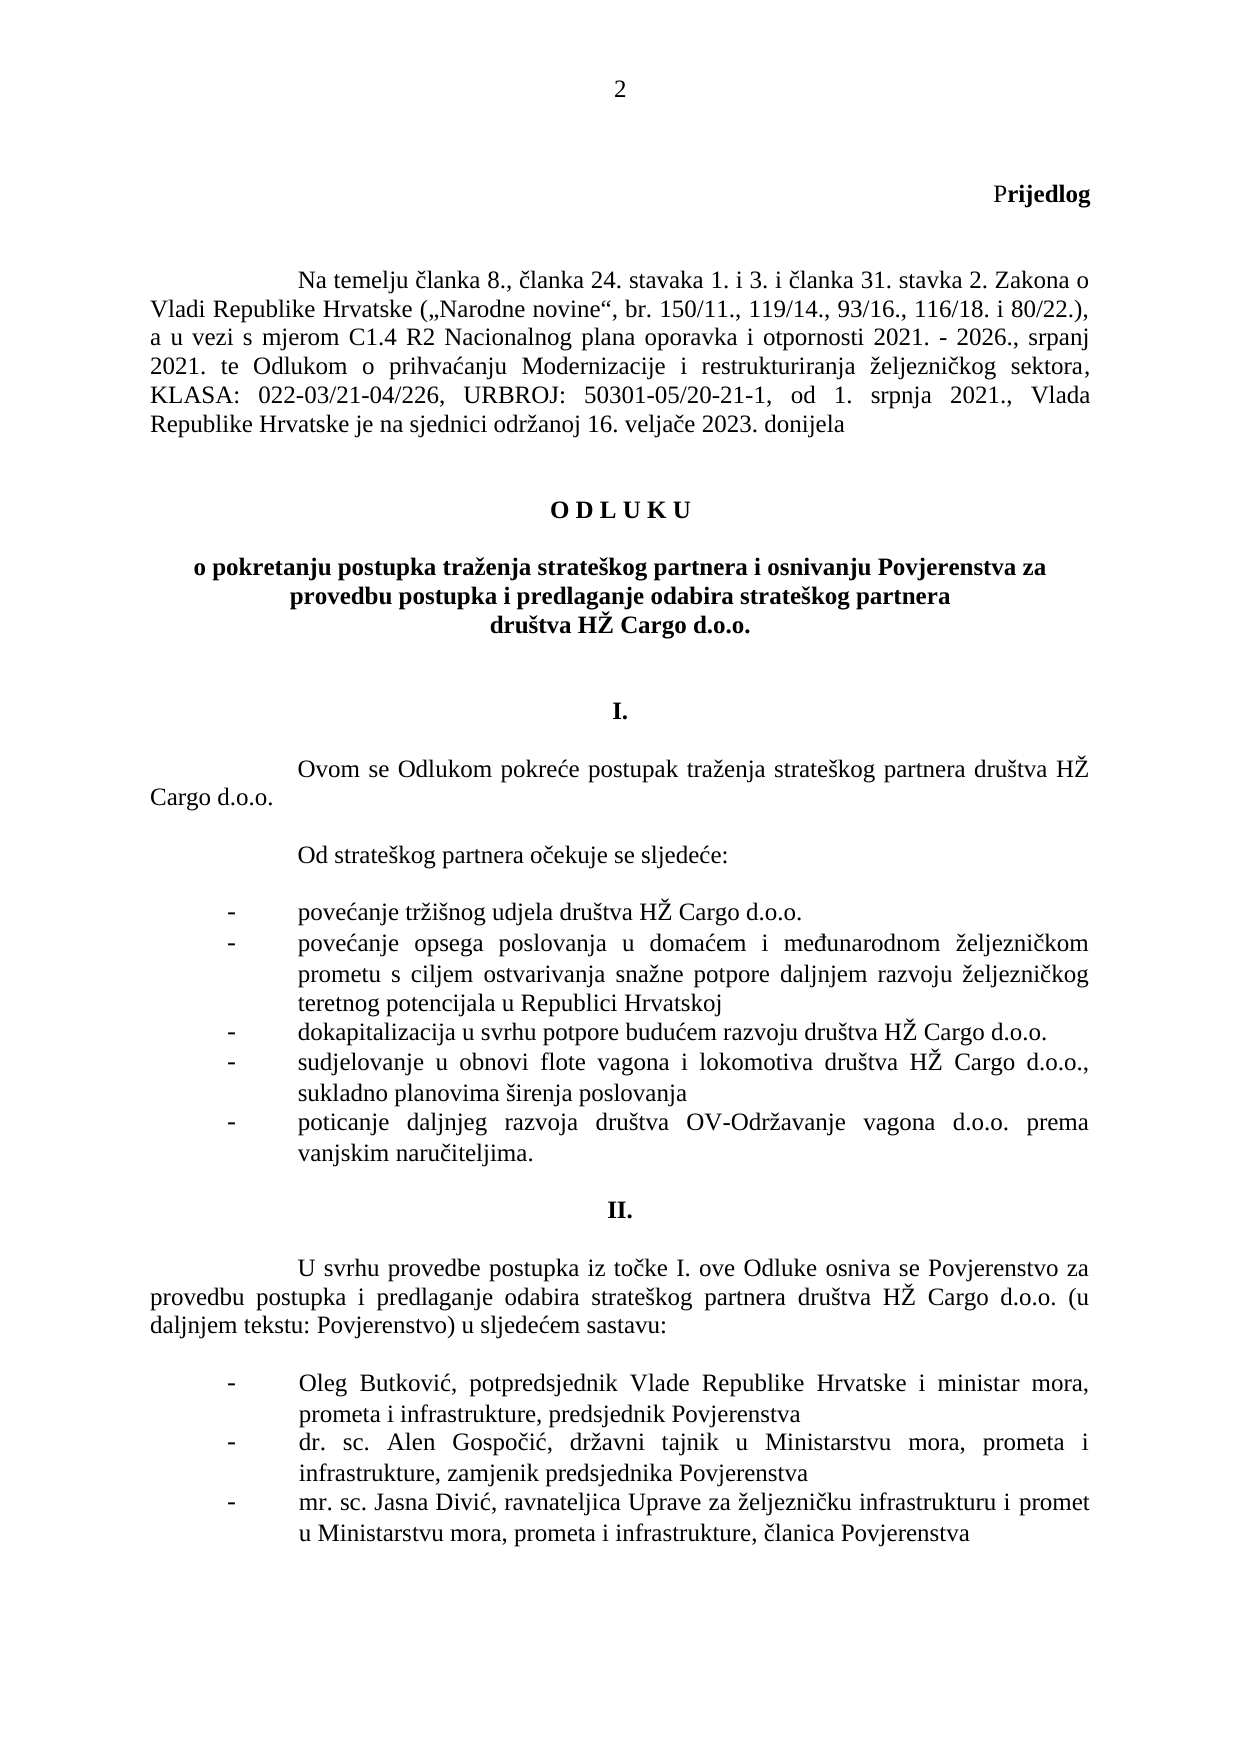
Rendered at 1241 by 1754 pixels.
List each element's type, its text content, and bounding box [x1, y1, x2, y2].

subtitle povećanje opsega poslovanja u domaćem i međunarodnom željezničkom prometu s ciljem ostvarivanja snažne potpore daljnjem razvoju željezničkog teretnog potencijala u Republici Hrvatskoj [224, 928, 1090, 1017]
text društva HŽ Cargo d.o.o. [150, 610, 1090, 639]
subtitle dokapitalizacija u svrhu potpore budućem razvoju društva HŽ Cargo d.o.o. [224, 1017, 1090, 1047]
subtitle povećanje tržišnog udjela društva HŽ Cargo d.o.o. [224, 897, 1090, 928]
text Na temelju članka 8., članka 24. stavaka 1. i 3. i članka 31. stavka 2. Zakona o Vladi Republike Hrvatske („Narodne novine“, br. 150/11., 119/14., 93/16., 116/18. i 80/22.), a u vezi s mjerom C1.4 R2 Nacionalnog plana oporavka i otpornosti 2021. - 2026., srpanj 2021. te Odlukom o prihvaćanju Modernizacije i restrukturiranja željezničkog sektora, KLASA: 022-03/21-04/226, URBROJ: 50301-05/20-21-1, od 1. srpnja 2021., Vlada Republike Hrvatske je na sjednici održanoj 16. veljače 2023. donijela [150, 265, 1090, 437]
subtitle mr. sc. Jasna Divić, ravnateljica Uprave za željezničku infrastrukturu i promet u Ministarstvu mora, prometa i infrastrukture, članica Povjerenstva [224, 1487, 1090, 1547]
subtitle O D L U K U [150, 495, 1090, 524]
subtitle I. [150, 696, 1090, 725]
text Prijedlog [150, 179, 1090, 207]
text U svrhu provedbe postupka iz točke I. ove Odluke osniva se Povjerenstvo za provedbu postupka i predlaganje odabira strateškog partnera društva HŽ Cargo d.o.o. (u daljnjem tekstu: Povjerenstvo) u sljedećem sastavu: [150, 1253, 1090, 1339]
subtitle dr. sc. Alen Gospočić, državni tajnik u Ministarstvu mora, prometa i infrastrukture, zamjenik predsjednika Povjerenstva [224, 1427, 1090, 1487]
subtitle sudjelovanje u obnovi flote vagona i lokomotiva društva HŽ Cargo d.o.o., sukladno planovima širenja poslovanja [224, 1047, 1090, 1107]
subtitle II. [150, 1195, 1090, 1224]
text o pokretanju postupka traženja strateškog partnera i osnivanju Povjerenstva za provedbu postupka i predlaganje odabira strateškog partnera [150, 552, 1090, 610]
subtitle Oleg Butković, potpredsjednik Vlade Republike Hrvatske i ministar mora, prometa i infrastrukture, predsjednik Povjerenstva [224, 1368, 1090, 1427]
subtitle Od strateškog partnera očekuje se sljedeće: [224, 840, 1090, 869]
subtitle Ovom se Odlukom pokreće postupak traženja strateškog partnera društva HŽ Cargo d.o.o. [150, 754, 1090, 811]
subtitle poticanje daljnjeg razvoja društva OV-Održavanje vagona d.o.o. prema vanjskim naručiteljima. [224, 1107, 1090, 1167]
